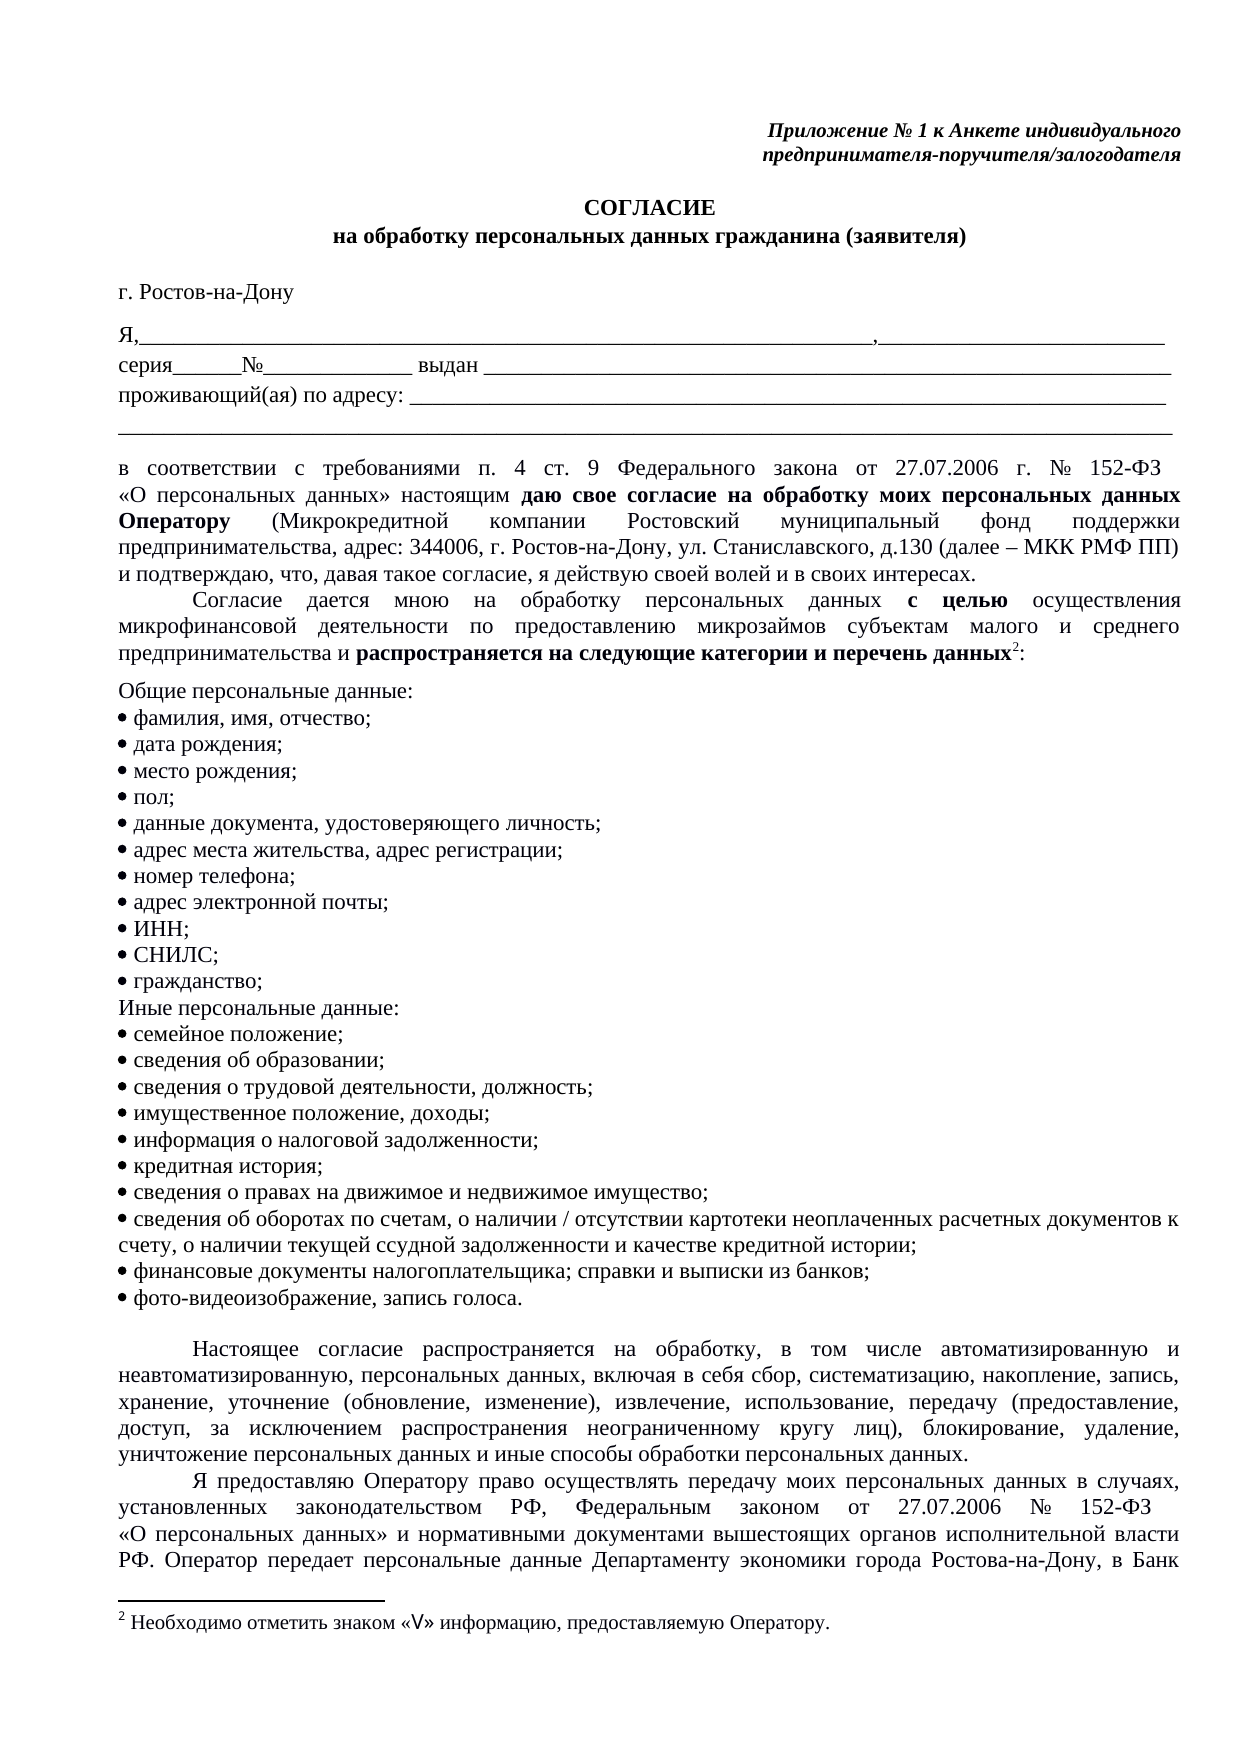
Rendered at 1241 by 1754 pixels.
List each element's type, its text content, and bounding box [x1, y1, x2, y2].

text фамилия, имя, отчество; [118, 704, 1181, 730]
text на обработку персональных данных гражданина (заявителя) [118, 222, 1181, 248]
text СОГЛАСИЕ [118, 194, 1181, 221]
text место рождения; [118, 757, 1181, 783]
text Согласие дается мною на обработку персональных данных с целью осуществления микрофинансовой деятельности по предоставлению микрозаймов субъектам малого и среднего предпринимательства и распространяется на следующие категории и перечень данных: [118, 586, 1181, 665]
text номер телефона; [118, 862, 1181, 888]
text ИНН; [118, 915, 1181, 941]
text г. Ростов-на-Дону [118, 278, 1181, 304]
text семейное положение; [118, 1020, 1181, 1047]
text сведения о правах на движимое и недвижимое имущество; [118, 1178, 1181, 1205]
text информация о налоговой задолженности; [118, 1126, 1181, 1152]
text сведения об образовании; [118, 1047, 1181, 1073]
text СНИЛС; [118, 941, 1181, 967]
text проживающий(ая) по адресу: __________________________________________________________________ [118, 381, 1181, 408]
text адрес электронной почты; [118, 888, 1181, 915]
text адрес места жительства, адрес регистрации; [118, 836, 1181, 862]
text кредитная история; [118, 1152, 1181, 1178]
text финансовые документы налогоплательщика; справки и выписки из банков; [118, 1257, 1181, 1284]
text данные документа, удостоверяющего личность; [118, 809, 1181, 836]
text Приложение № 1 к Анкете индивидуального предпринимателя-поручителя/залогодателя [709, 118, 1181, 166]
text дата рождения; [118, 730, 1181, 757]
text сведения о трудовой деятельности, должность; [118, 1073, 1181, 1099]
text в соответствии с требованиями п. 4 ст. 9 Федерального закона от 27.07.2006 г. № 152-ФЗ «О персональных данных» настоящим даю свое согласие на обработку моих персональных данных Оператору (Микрокредитной компании Ростовский муниципальный фонд поддержки предпринимательства, адрес: 344006, г. Ростов-на-Дону, ул. Станиславского, д.130 (далее – МКК РМФ ПП) и подтверждаю, что, давая такое согласие, я действую своей волей и в своих интересах. [118, 454, 1181, 586]
text гражданство; [118, 967, 1181, 994]
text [118, 1467, 1181, 1572]
text серия______№_____________ выдан ____________________________________________________________ [118, 351, 1181, 377]
text имущественное положение, доходы; [118, 1099, 1181, 1126]
text Я,________________________________________________________________,_________________________ [118, 321, 1181, 347]
text сведения об оборотах по счетам, о наличии / отсутствии картотеки неоплаченных расчетных документов к счету, о наличии текущей ссудной задолженности и качестве кредитной истории; [118, 1205, 1181, 1257]
text Настоящее согласие распространяется на обработку, в том числе автоматизированную и неавтоматизированную, персональных данных, включая в себя сбор, систематизацию, накопление, запись, хранение, уточнение (обновление, изменение), извлечение, использование, передачу (предоставление, доступ, за исключением распространения неограниченному кругу лиц), блокирование, удаление, уничтожение персональных данных и иные способы обработки персональных данных. [118, 1335, 1181, 1467]
text Иные персональные данные: [118, 994, 1181, 1020]
text фото-видеоизображение, запись голоса. [118, 1284, 1181, 1310]
text ____________________________________________________________________________________________ [118, 412, 1181, 438]
text пол; [118, 783, 1181, 809]
text Общие персональные данные: [118, 678, 1181, 704]
